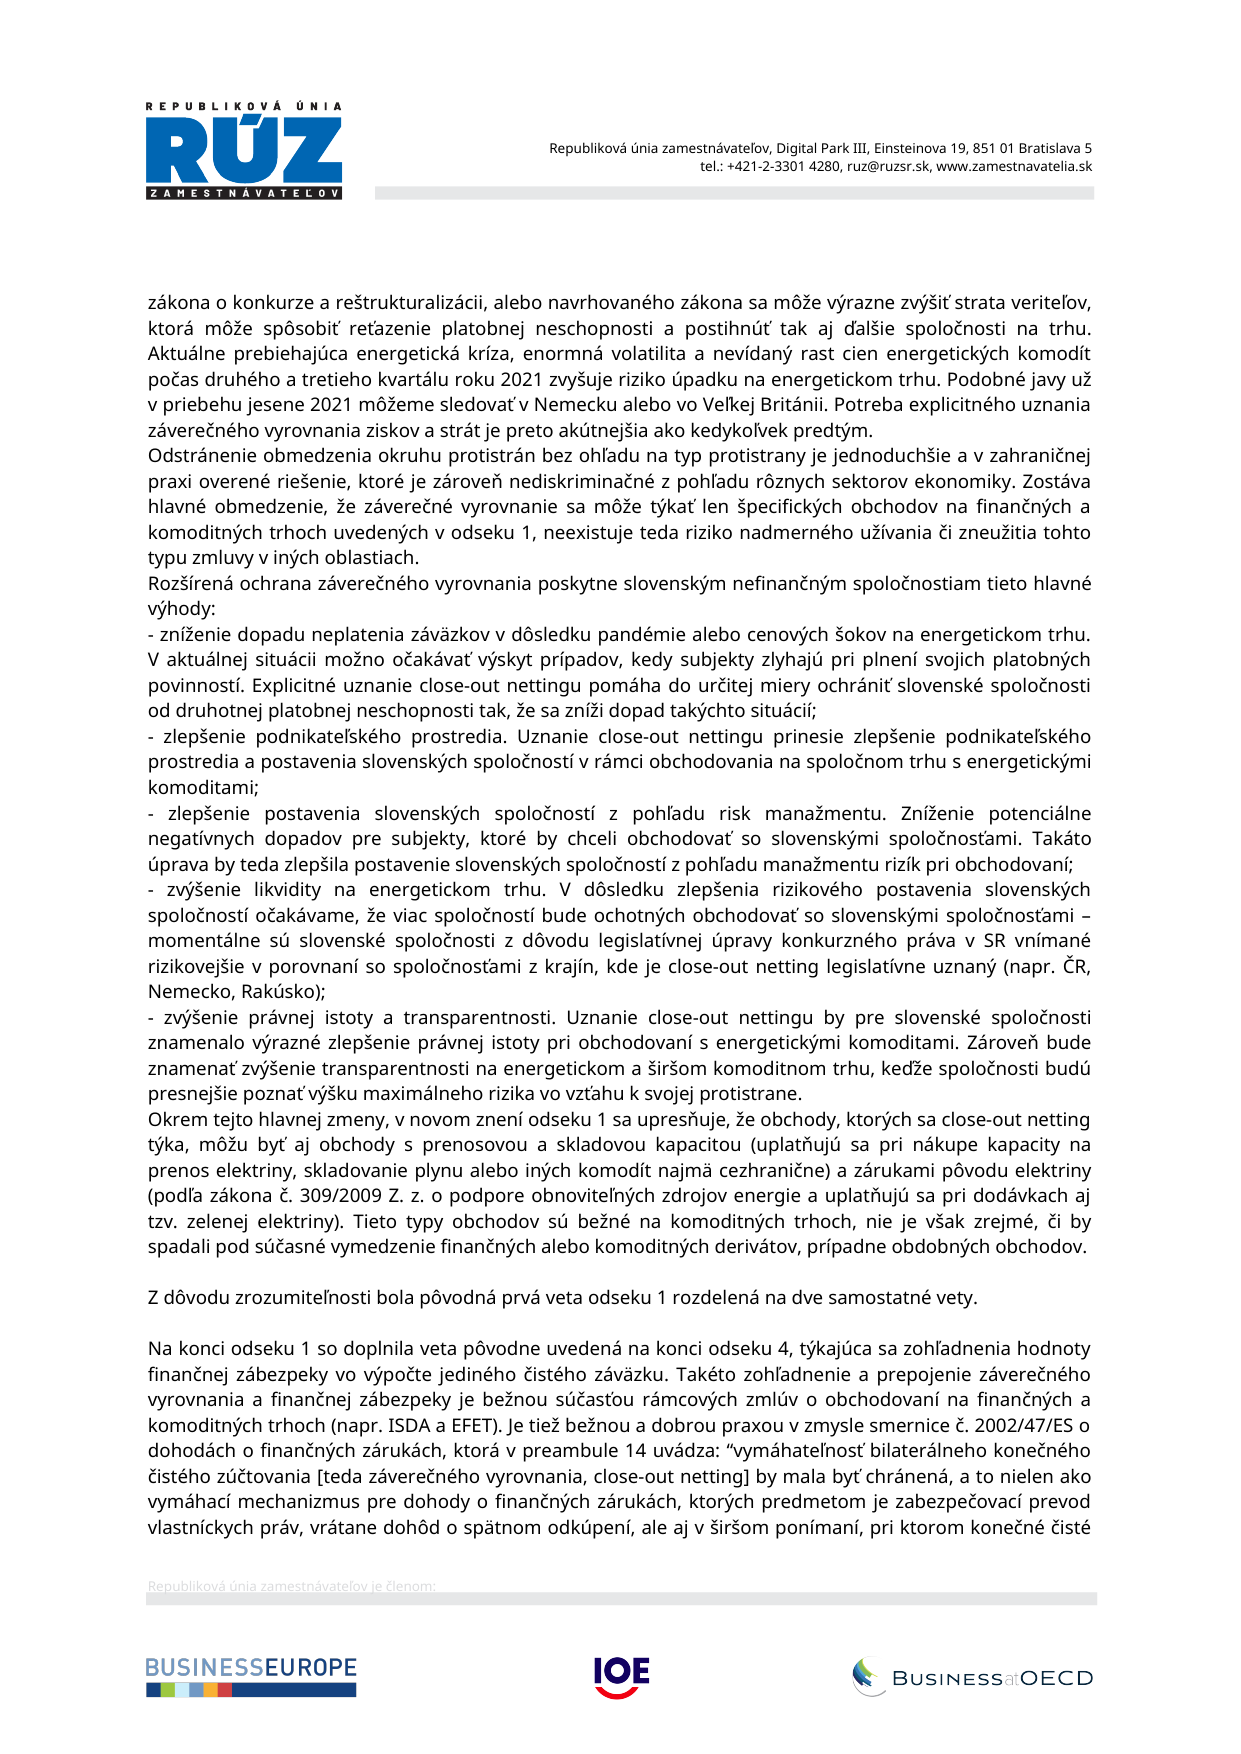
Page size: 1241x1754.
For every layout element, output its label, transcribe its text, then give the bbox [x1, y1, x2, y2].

text - zvýšenie likvidity na energetickom trhu. V dôsledku zlepšenia rizikového postavenia slovenských spoločností očakávame, že viac spoločností bude ochotných obchodovať so slovenskými spoločnosťami – momentálne sú slovenské spoločnosti z dôvodu legislatívnej úpravy konkurzného práva v SR vnímané rizikovejšie v porovnaní so spoločnosťami z krajín, kde je close-out netting legislatívne uznaný (napr. ČR, Nemecko, Rakúsko); [148, 876, 1092, 1004]
text Okrem tejto hlavnej zmeny, v novom znení odseku 1 sa upresňuje, že obchody, ktorých sa close-out netting týka, môžu byť aj obchody s prenosovou a skladovou kapacitou (uplatňujú sa pri nákupe kapacity na prenos elektriny, skladovanie plynu alebo iných komodít najmä cezhranične) a zárukami pôvodu elektriny (podľa zákona č. 309/2009 Z. z. o podpore obnoviteľných zdrojov energie a uplatňujú sa pri dodávkach aj tzv. zelenej elektriny). Tieto typy obchodov sú bežné na komoditných trhoch, nie je však zrejmé, či by spadali pod súčasné vymedzenie finančných alebo komoditných derivátov, prípadne obdobných obchodov. [148, 1106, 1092, 1259]
text - zníženie dopadu neplatenia záväzkov v dôsledku pandémie alebo cenových šokov na energetickom trhu. V aktuálnej situácii možno očakávať výskyt prípadov, kedy subjekty zlyhajú pri plnení svojich platobných povinností. Explicitné uznanie close-out nettingu pomáha do určitej miery ochrániť slovenské spoločnosti od druhotnej platobnej neschopnosti tak, že sa zníži dopad takýchto situácií; [148, 621, 1092, 723]
text Rozšírená ochrana záverečného vyrovnania poskytne slovenským nefinančným spoločnostiam tieto hlavné výhody: [148, 570, 1092, 621]
text Odstránenie obmedzenia okruhu protistrán bez ohľadu na typ protistrany je jednoduchšie a v zahraničnej praxi overené riešenie, ktoré je zároveň nediskriminačné z pohľadu rôznych sektorov ekonomiky. Zostáva hlavné obmedzenie, že záverečné vyrovnanie sa môže týkať len špecifických obchodov na finančných a komoditných trhoch uvedených v odseku 1, neexistuje teda riziko nadmerného užívania či zneužitia tohto typu zmluvy v iných oblastiach. [148, 442, 1092, 570]
text - zlepšenie podnikateľského prostredia. Uznanie close-out nettingu prinesie zlepšenie podnikateľského prostredia a postavenia slovenských spoločností v rámci obchodovania na spoločnom trhu s energetickými komoditami; [148, 723, 1092, 800]
text Z dôvodu zrozumiteľnosti bola pôvodná prvá veta odseku 1 rozdelená na dve samostatné vety. [148, 1285, 1092, 1310]
text - zvýšenie právnej istoty a transparentnosti. Uznanie close-out nettingu by pre slovenské spoločnosti znamenalo výrazné zlepšenie právnej istoty pri obchodovaní s energetickými komoditami. Zároveň bude znamenať zvýšenie transparentnosti na energetickom a širšom komoditnom trhu, keďže spoločnosti budú presnejšie poznať výšku maximálneho rizika vo vzťahu k svojej protistrane. [148, 1004, 1092, 1106]
picture [0, 0, 1241, 291]
text - zlepšenie postavenia slovenských spoločností z pohľadu risk manažmentu. Zníženie potenciálne negatívnych dopadov pre subjekty, ktoré by chceli obchodovať so slovenskými spoločnosťami. Takáto úprava by teda zlepšila postavenie slovenských spoločností z pohľadu manažmentu rizík pri obchodovaní; [148, 800, 1092, 876]
picture [0, 1534, 1241, 1754]
